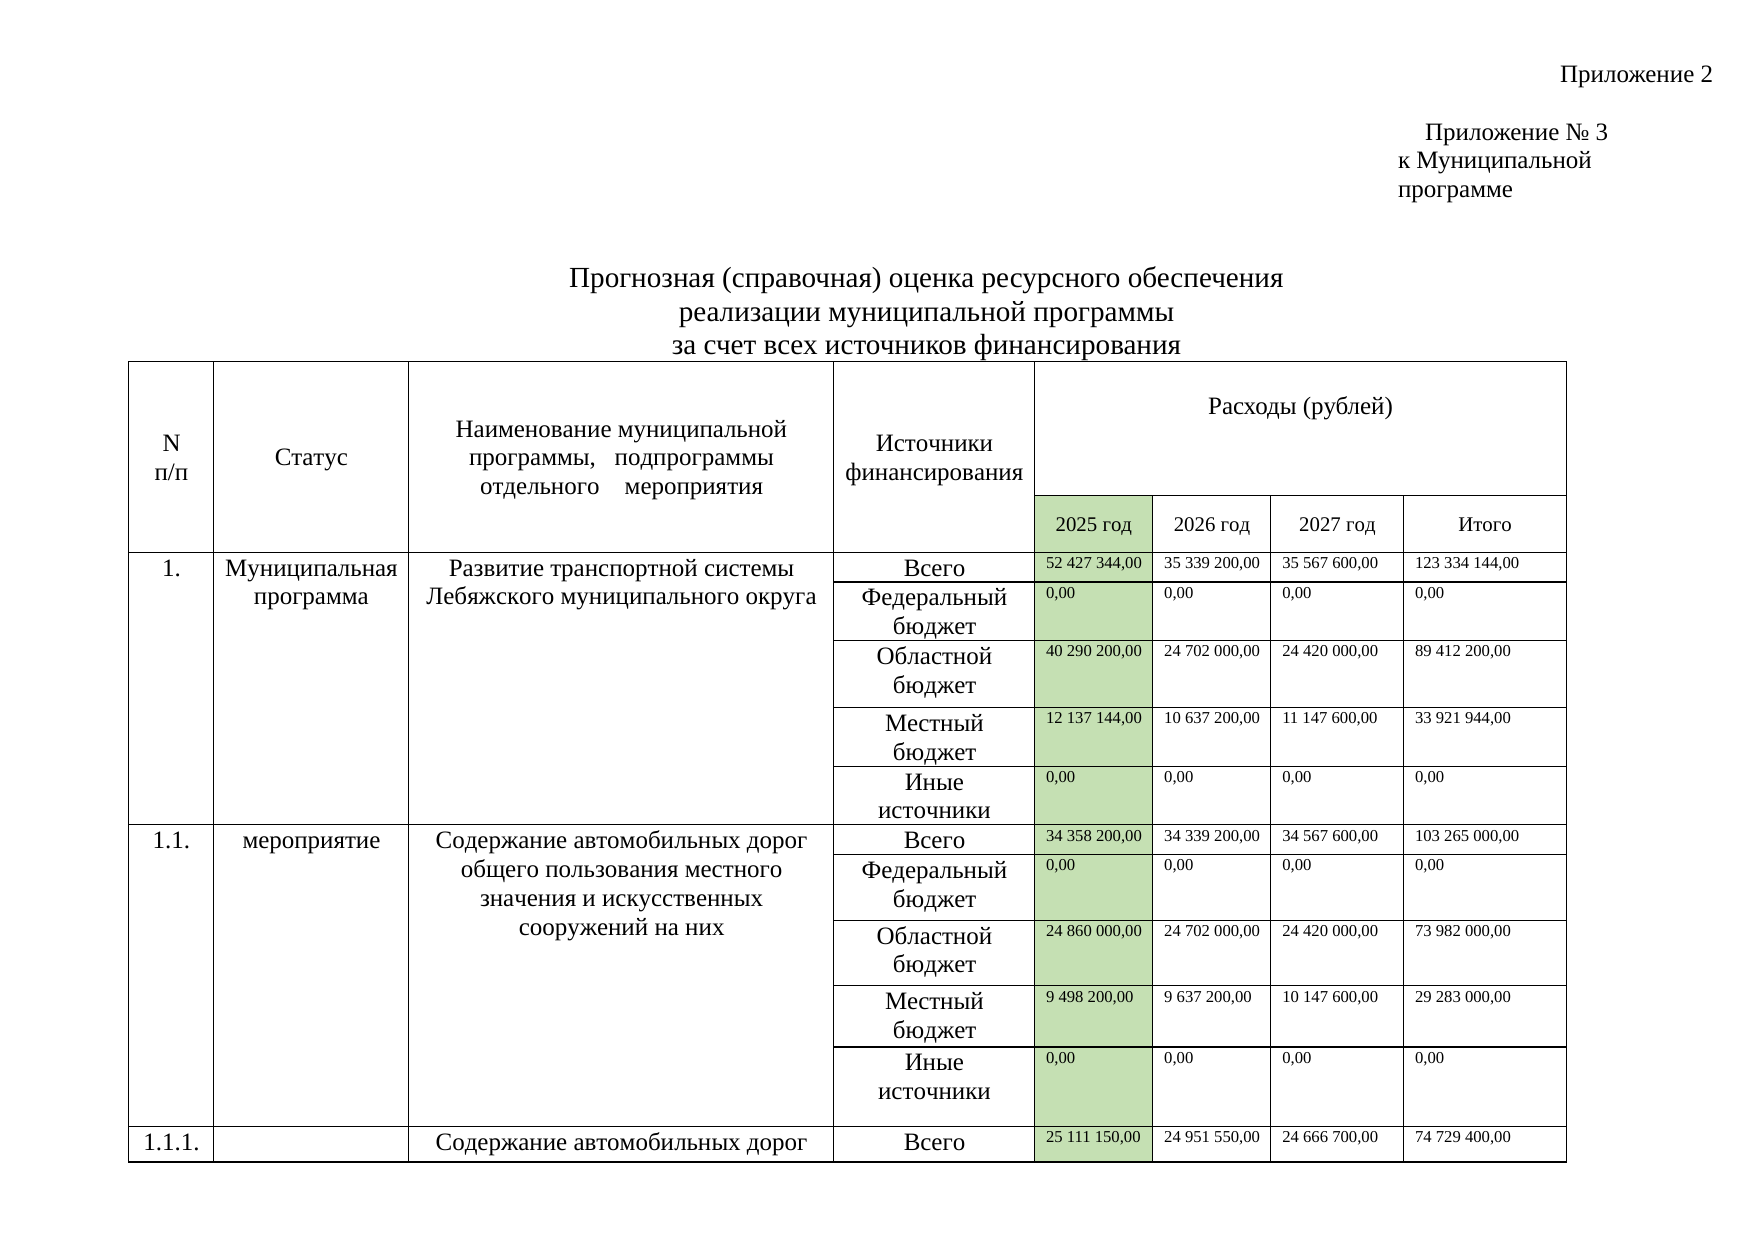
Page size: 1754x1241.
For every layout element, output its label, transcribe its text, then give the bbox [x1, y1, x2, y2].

table_cell Областной бюджет [834, 641, 1034, 707]
table_cell 25 111 150,00 [1035, 1127, 1152, 1161]
table_cell 0,00 [1035, 1048, 1152, 1126]
text за счет всех источников финансирования [140, 327, 1713, 361]
text Прогнозная (справочная) оценка ресурсного обеспечения [140, 260, 1713, 294]
table_cell 2027 год [1271, 496, 1403, 552]
table_cell 9 637 200,00 [1153, 986, 1270, 1046]
table_cell 24 702 000,00 [1153, 641, 1270, 707]
table_cell 0,00 [1404, 1048, 1566, 1126]
table_cell 0,00 [1035, 767, 1152, 824]
table_cell 0,00 [1153, 1048, 1270, 1126]
table_cell 0,00 [1035, 855, 1152, 920]
table_cell 0,00 [1404, 855, 1566, 920]
table_cell 33 921 944,00 [1404, 708, 1566, 766]
table_cell 34 339 200,00 [1153, 825, 1270, 854]
table_cell 103 265 000,00 [1404, 825, 1566, 854]
table_cell Иные источники [834, 767, 1034, 824]
table_cell 24 666 700,00 [1271, 1127, 1403, 1161]
table_cell Федеральный бюджет [834, 855, 1034, 920]
table_cell 0,00 [1271, 767, 1403, 824]
table_cell 11 147 600,00 [1271, 708, 1403, 766]
table_cell 2026 год [1153, 496, 1270, 552]
text реализации муниципальной программы [140, 294, 1713, 327]
table_cell Итого [1404, 496, 1566, 552]
table_cell 2025 год [1035, 496, 1152, 552]
table_cell 10 147 600,00 [1271, 986, 1403, 1046]
table_cell 52 427 344,00 [1035, 553, 1152, 581]
table_cell 0,00 [1271, 583, 1403, 640]
table_cell Муниципальная программа [214, 553, 408, 824]
table_cell 73 982 000,00 [1404, 921, 1566, 985]
table_cell 24 420 000,00 [1271, 641, 1403, 707]
table_cell 89 412 200,00 [1404, 641, 1566, 707]
table_cell 1.1. [129, 825, 213, 1126]
table_cell 35 339 200,00 [1153, 553, 1270, 581]
table_cell 34 358 200,00 [1035, 825, 1152, 854]
table_cell 29 283 000,00 [1404, 986, 1566, 1046]
table_cell 10 637 200,00 [1153, 708, 1270, 766]
table_cell 0,00 [1153, 767, 1270, 824]
table_cell 40 290 200,00 [1035, 641, 1152, 707]
table_cell 0,00 [1153, 855, 1270, 920]
text к Муниципальной программе [1398, 145, 1713, 203]
table_cell 24 951 550,00 [1153, 1127, 1270, 1161]
table_cell мероприятие [214, 825, 408, 1126]
table_cell 0,00 [1271, 1048, 1403, 1126]
table_cell Областной бюджет [834, 921, 1034, 985]
table_cell Федеральный бюджет [834, 583, 1034, 640]
table_cell Всего [834, 825, 1034, 854]
text Приложение № 3 [1246, 117, 1713, 145]
table_cell 35 567 600,00 [1271, 553, 1403, 581]
table_cell 24 860 000,00 [1035, 921, 1152, 985]
table_cell Всего [834, 553, 1034, 581]
table_cell 0,00 [1153, 583, 1270, 640]
table_cell 12 137 144,00 [1035, 708, 1152, 766]
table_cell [409, 1127, 833, 1161]
table_cell Местный бюджет [834, 708, 1034, 766]
table_cell 34 567 600,00 [1271, 825, 1403, 854]
table_header Статус [214, 362, 408, 552]
table_cell Содержание автомобильных дорог общего пользования местного значения и искусственных сооружений на них [409, 825, 833, 1126]
table_header Источники финансирования [834, 362, 1034, 552]
table_header N п/п [129, 362, 213, 552]
table_cell Иные источники [834, 1048, 1034, 1126]
table_header Расходы (рублей) [1035, 362, 1566, 495]
text Приложение 2 [1262, 59, 1713, 88]
table_cell 1. [129, 553, 213, 824]
table_cell 123 334 144,00 [1404, 553, 1566, 581]
table_cell 0,00 [1404, 583, 1566, 640]
table_cell Всего [834, 1127, 1034, 1161]
table_cell 1.1.1. [129, 1127, 213, 1161]
table_cell 74 729 400,00 [1404, 1127, 1566, 1161]
table_cell 24 420 000,00 [1271, 921, 1403, 985]
table_cell [214, 1127, 408, 1161]
table_cell Местный бюджет [834, 986, 1034, 1046]
table_cell 9 498 200,00 [1035, 986, 1152, 1046]
table_cell 0,00 [1404, 767, 1566, 824]
table_cell Развитие транспортной системы Лебяжского муниципального округа [409, 553, 833, 824]
table_cell 0,00 [1271, 855, 1403, 920]
table_cell 0,00 [1035, 583, 1152, 640]
table_cell 24 702 000,00 [1153, 921, 1270, 985]
table_header Наименование муниципальной программы, подпрограммы отдельного мероприятия [409, 362, 833, 552]
